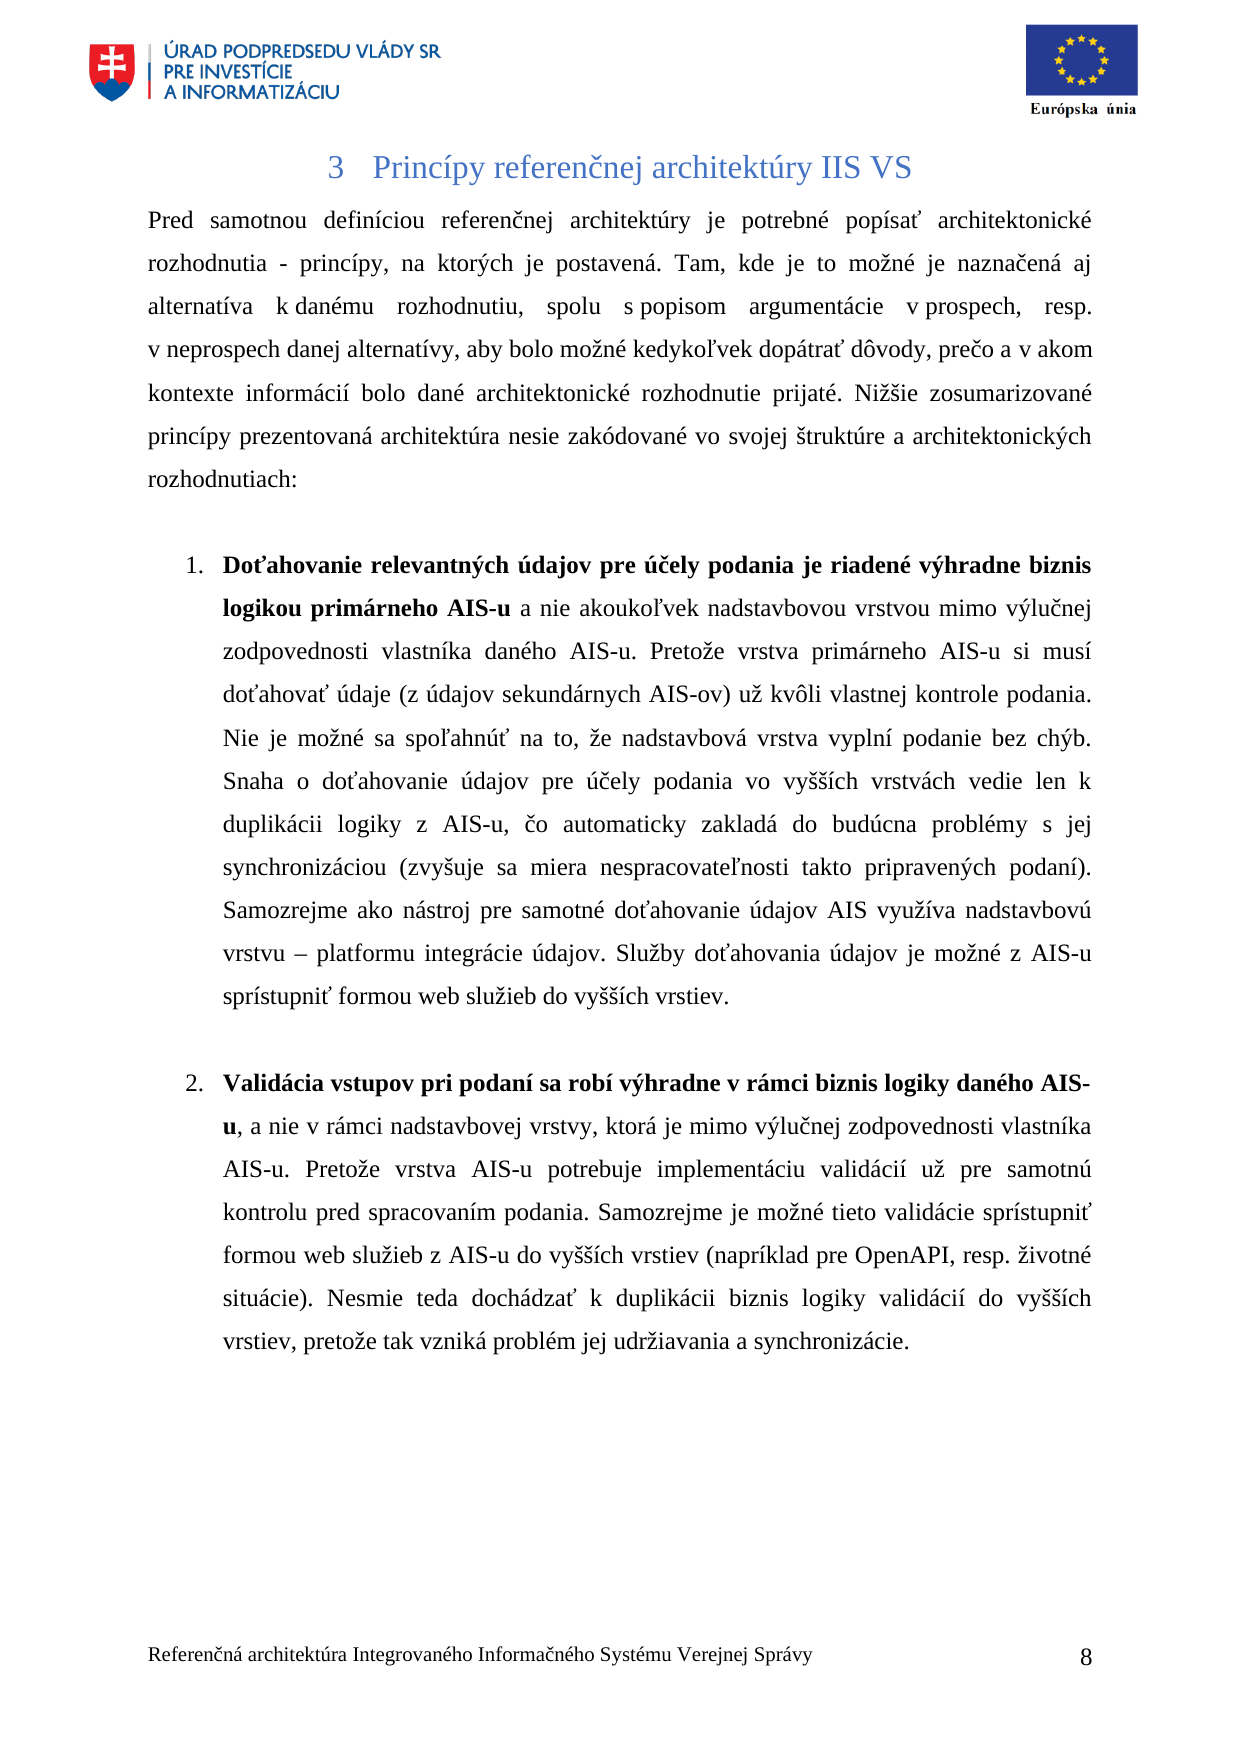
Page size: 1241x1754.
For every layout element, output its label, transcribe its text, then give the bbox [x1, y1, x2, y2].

text Pred samotnou definíciou referenčnej architektúry je potrebné popísať architektonické rozhodnutia - princípy, na ktorých je postavená. Tam, kde je to možné je naznačená aj alternatíva k danému rozhodnutiu, spolu s popisom argumentácie v prospech, resp. v neprospech danej alternatívy, aby bolo možné kedykoľvek dopátrať dôvody, prečo a v akom kontexte informácií bolo dané architektonické rozhodnutie prijaté. Nižšie zosumarizované princípy prezentovaná architektúra nesie zakódované vo svojej štruktúre a architektonických rozhodnutiach: [148, 205, 1093, 493]
subtitle Princípy referenčnej architektúry IIS VS [148, 148, 1093, 186]
list Validácia vstupov pri podaní sa robí výhradne v rámci biznis logiky daného AIS-u, a nie v rámci nadstavbovej vrstvy, ktorá je mimo výlučnej zodpovednosti vlastníka AIS-u. Pretože vrstva AIS-u potrebuje implementáciu validácií už pre samotnú kontrolu pred spracovaním podania. Samozrejme je možné tieto validácie sprístupniť formou web služieb z AIS-u do vyšších vrstiev (napríklad pre OpenAPI, resp. životné situácie). Nesmie teda dochádzať k duplikácii biznis logiky validácií do vyšších vrstiev, pretože tak vzniká problém jej udržiavania a synchronizácie. [185, 1068, 1093, 1355]
picture [1020, 19, 1143, 121]
list Doťahovanie relevantných údajov pre účely podania je riadené výhradne biznis logikou primárneho AIS-u a nie akoukoľvek nadstavbovou vrstvou mimo výlučnej zodpovednosti vlastníka daného AIS-u. Pretože vrstva primárneho AIS-u si musí doťahovať údaje (z údajov sekundárnych AIS-ov) už kvôli vlastnej kontrole podania. Nie je možné sa spoľahnúť na to, že nadstavbová vrstva vyplní podanie bez chýb. Snaha o doťahovanie údajov pre účely podania vo vyšších vrstvách vedie len k duplikácii logiky z AIS-u, čo automaticky zakladá do budúcna problémy s jej synchronizáciou (zvyšuje sa miera nespracovateľnosti takto pripravených podaní). Samozrejme ako nástroj pre samotné doťahovanie údajov AIS využíva nadstavbovú vrstvu – platformu integrácie údajov. Služby doťahovania údajov je možné z AIS-u sprístupniť formou web služieb do vyšších vrstiev. [185, 550, 1093, 1010]
picture [46, 0, 484, 142]
